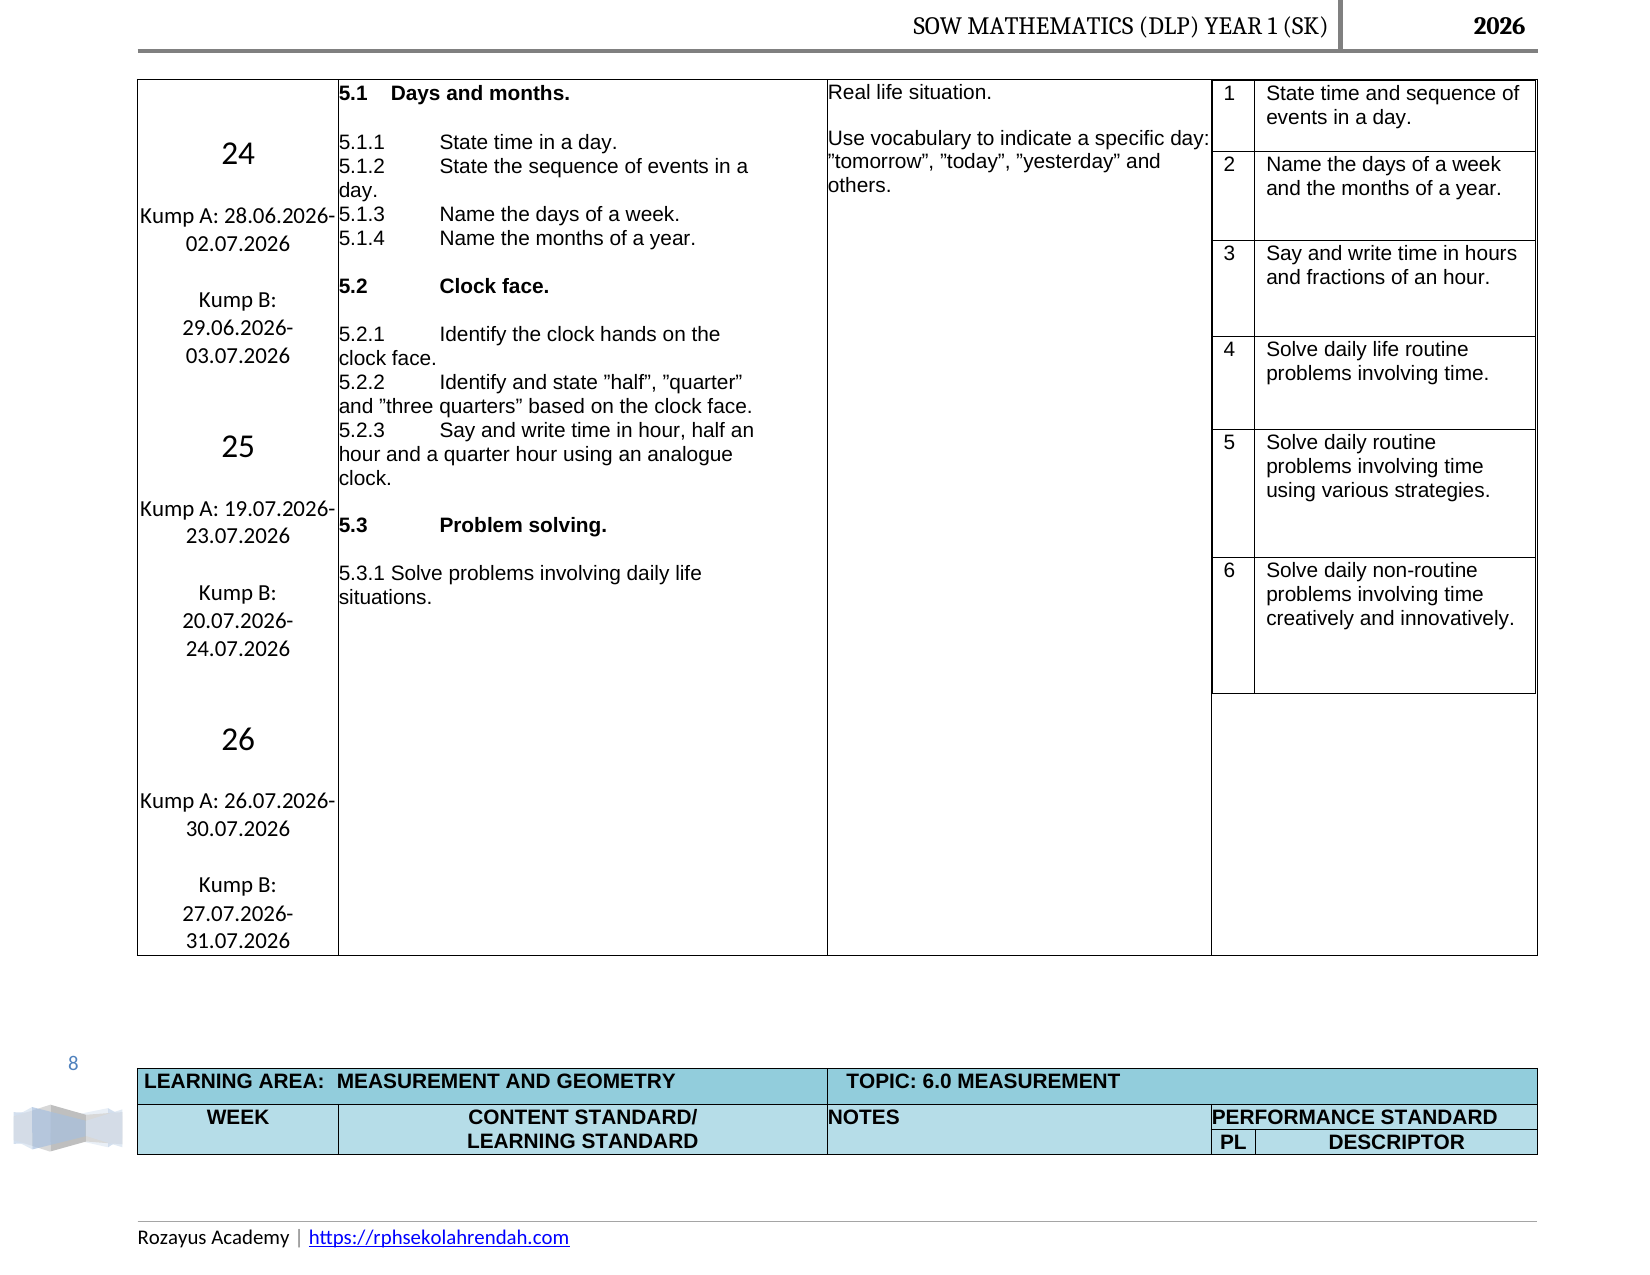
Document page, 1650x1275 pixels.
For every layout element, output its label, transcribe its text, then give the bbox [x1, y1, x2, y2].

table_cell 24 Kump A: 28.06.2026-02.07.2026 Kump B: 29.06.2026-03.07.2026 25 Kump A: 19.07.2026-23.07.2026 Kump B: 20.07.2026-24.07.2026 26 Kump A: 26.07.2026-30.07.2026 Kump B: 27.07.2026-31.07.2026 [138, 80, 338, 955]
table_cell CONTENT STANDARD/ LEARNING STANDARD [339, 1105, 827, 1154]
table_cell PERFORMANCE STANDARD [1212, 1105, 1537, 1129]
table_cell [1212, 80, 1537, 955]
table_cell PL [1212, 1130, 1255, 1154]
table_cell WEEK [138, 1105, 338, 1154]
table_header LEARNING AREA: MEASUREMENT AND GEOMETRY [138, 1069, 827, 1104]
table_cell Real life situation. Use vocabulary to indicate a specific day: ”tomorrow”, ”today”, ”yesterday” and others. [828, 80, 1211, 955]
table_cell 5.1 Days and months. 5.1.1 State time in a day. 5.1.2 State the sequence of events in a day. 5.1.3 Name the days of a week. 5.1.4 Name the months of a year. 5.2 Clock face. 5.2.1 Identify the clock hands on the clock face. 5.2.2 Identify and state ”half”, ”quarter” and ”three quarters” based on the clock face. 5.2.3 Say and write time in hour, half an hour and a quarter hour using an analogue clock. 5.3 Problem solving. 5.3.1 Solve problems involving daily life situations. [339, 80, 827, 955]
table_cell NOTES [828, 1105, 1211, 1154]
table_cell DESCRIPTOR [1256, 1130, 1537, 1154]
table_header TOPIC: 6.0 MEASUREMENT [828, 1069, 1537, 1104]
